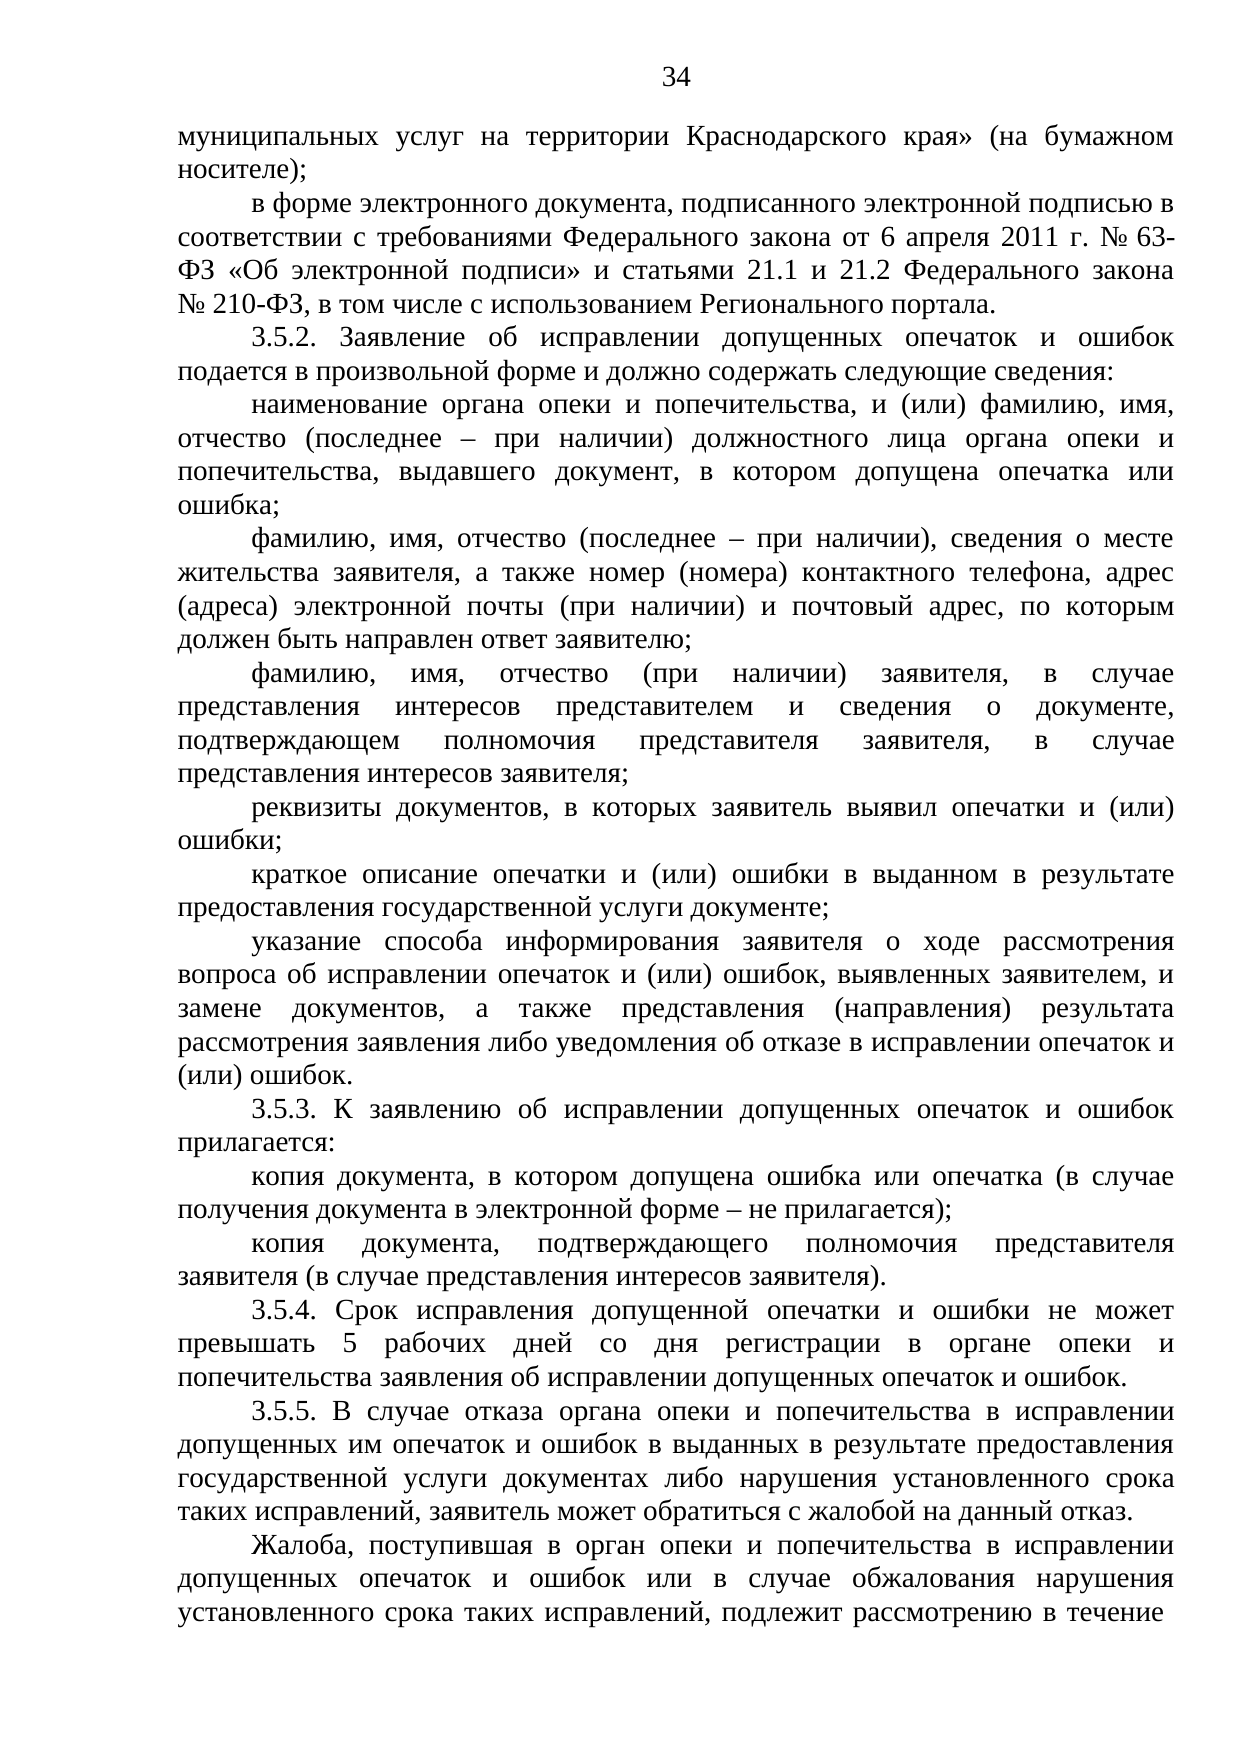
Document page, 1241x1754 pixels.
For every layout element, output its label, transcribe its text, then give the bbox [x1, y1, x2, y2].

text копия документа, подтверждающего полномочия представителя заявителя (в случае представления интересов заявителя). [177, 1225, 1175, 1292]
text указание способа информирования заявителя о ходе рассмотрения вопроса об исправлении опечаток и (или) ошибок, выявленных заявителем, и замене документов, а также представления (направления) результата рассмотрения заявления либо уведомления об отказе в исправлении опечаток и (или) ошибок. [177, 923, 1175, 1091]
text 3.5.3. К заявлению об исправлении допущенных опечаток и ошибок прилагается: [177, 1091, 1175, 1158]
text наименование органа опеки и попечительства, и (или) фамилию, имя, отчество (последнее – при наличии) должностного лица органа опеки и попечительства, выдавшего документ, в котором допущена опечатка или ошибка; [177, 386, 1175, 521]
text в форме электронного документа, подписанного электронной подписью в соответствии с требованиями Федерального закона от 6 апреля 2011 г. № 63-ФЗ «Об электронной подписи» и статьями 21.1 и 21.2 Федерального закона № 210-ФЗ, в том числе с использованием Регионального портала. [177, 185, 1175, 319]
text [177, 118, 1175, 185]
text краткое описание опечатки и (или) ошибки в выданном в результате предоставления государственной услуги документе; [177, 856, 1175, 923]
text фамилию, имя, отчество (при наличии) заявителя, в случае представления интересов представителем и сведения о документе, подтверждающем полномочия представителя заявителя, в случае представления интересов заявителя; [177, 655, 1175, 789]
text 3.5.2. Заявление об исправлении допущенных опечаток и ошибок подается в произвольной форме и должно содержать следующие сведения: [177, 319, 1175, 386]
text 3.5.4. Срок исправления допущенной опечатки и ошибки не может превышать 5 рабочих дней со дня регистрации в органе опеки и попечительства заявления об исправлении допущенных опечаток и ошибок. [177, 1292, 1175, 1393]
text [177, 1527, 1175, 1627]
text фамилию, имя, отчество (последнее – при наличии), сведения о месте жительства заявителя, а также номер (номера) контактного телефона, адрес (адреса) электронной почты (при наличии) и почтовый адрес, по которым должен быть направлен ответ заявителю; [177, 521, 1175, 655]
text копия документа, в котором допущена ошибка или опечатка (в случае получения документа в электронной форме – не прилагается); [177, 1158, 1175, 1225]
text 3.5.5. В случае отказа органа опеки и попечительства в исправлении допущенных им опечаток и ошибок в выданных в результате предоставления государственной услуги документах либо нарушения установленного срока таких исправлений, заявитель может обратиться с жалобой на данный отказ. [177, 1393, 1175, 1527]
text реквизиты документов, в которых заявитель выявил опечатки и (или) ошибки; [177, 789, 1175, 856]
